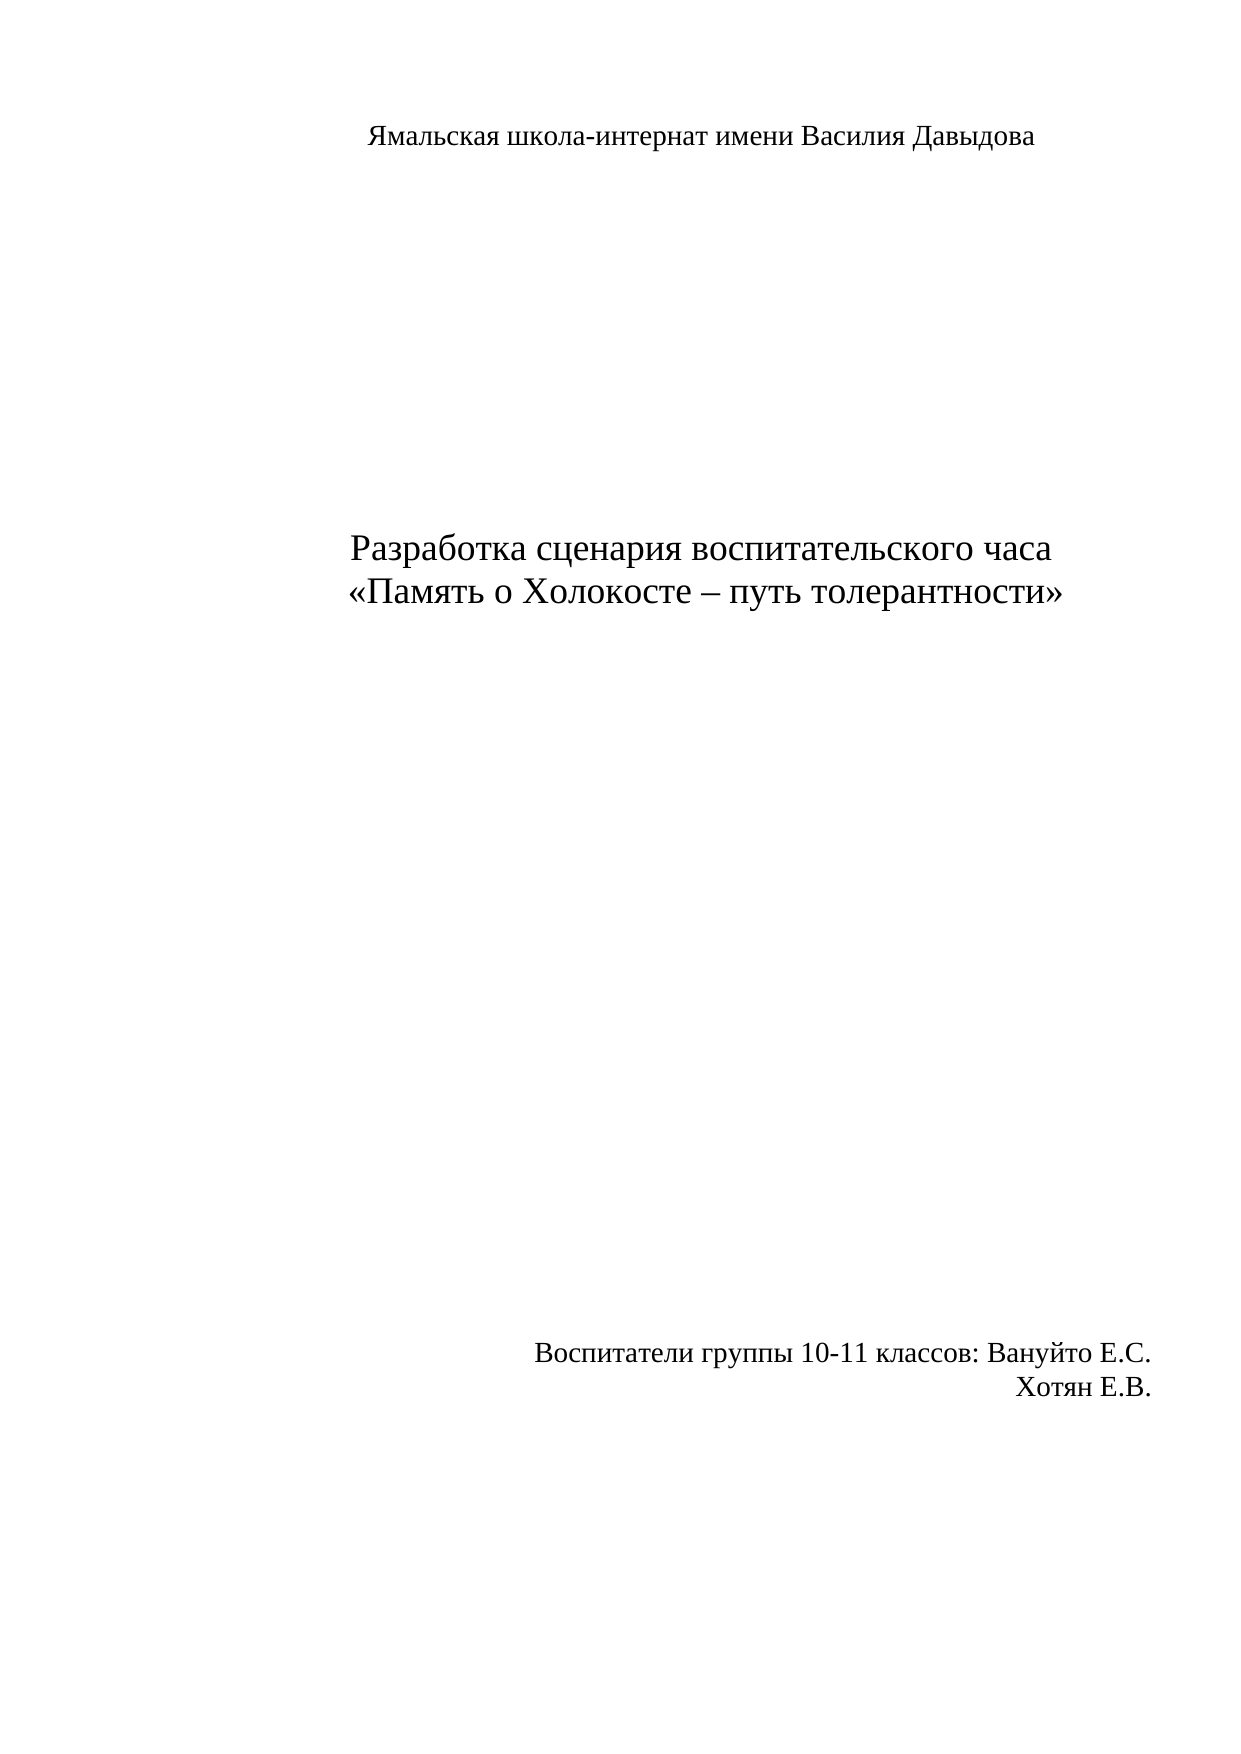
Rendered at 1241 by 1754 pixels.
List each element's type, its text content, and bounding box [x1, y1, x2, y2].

text Ямальская школа-интернат имени Василия Давыдова [177, 118, 1152, 152]
text Хотян Е.В. [177, 1369, 1152, 1402]
text «Память о Холокосте – путь толерантности» [177, 568, 1152, 612]
text Разработка сценария воспитательского часа [177, 525, 1152, 568]
text Воспитатели группы 10-11 классов: Вануйто Е.С. [177, 1335, 1152, 1369]
